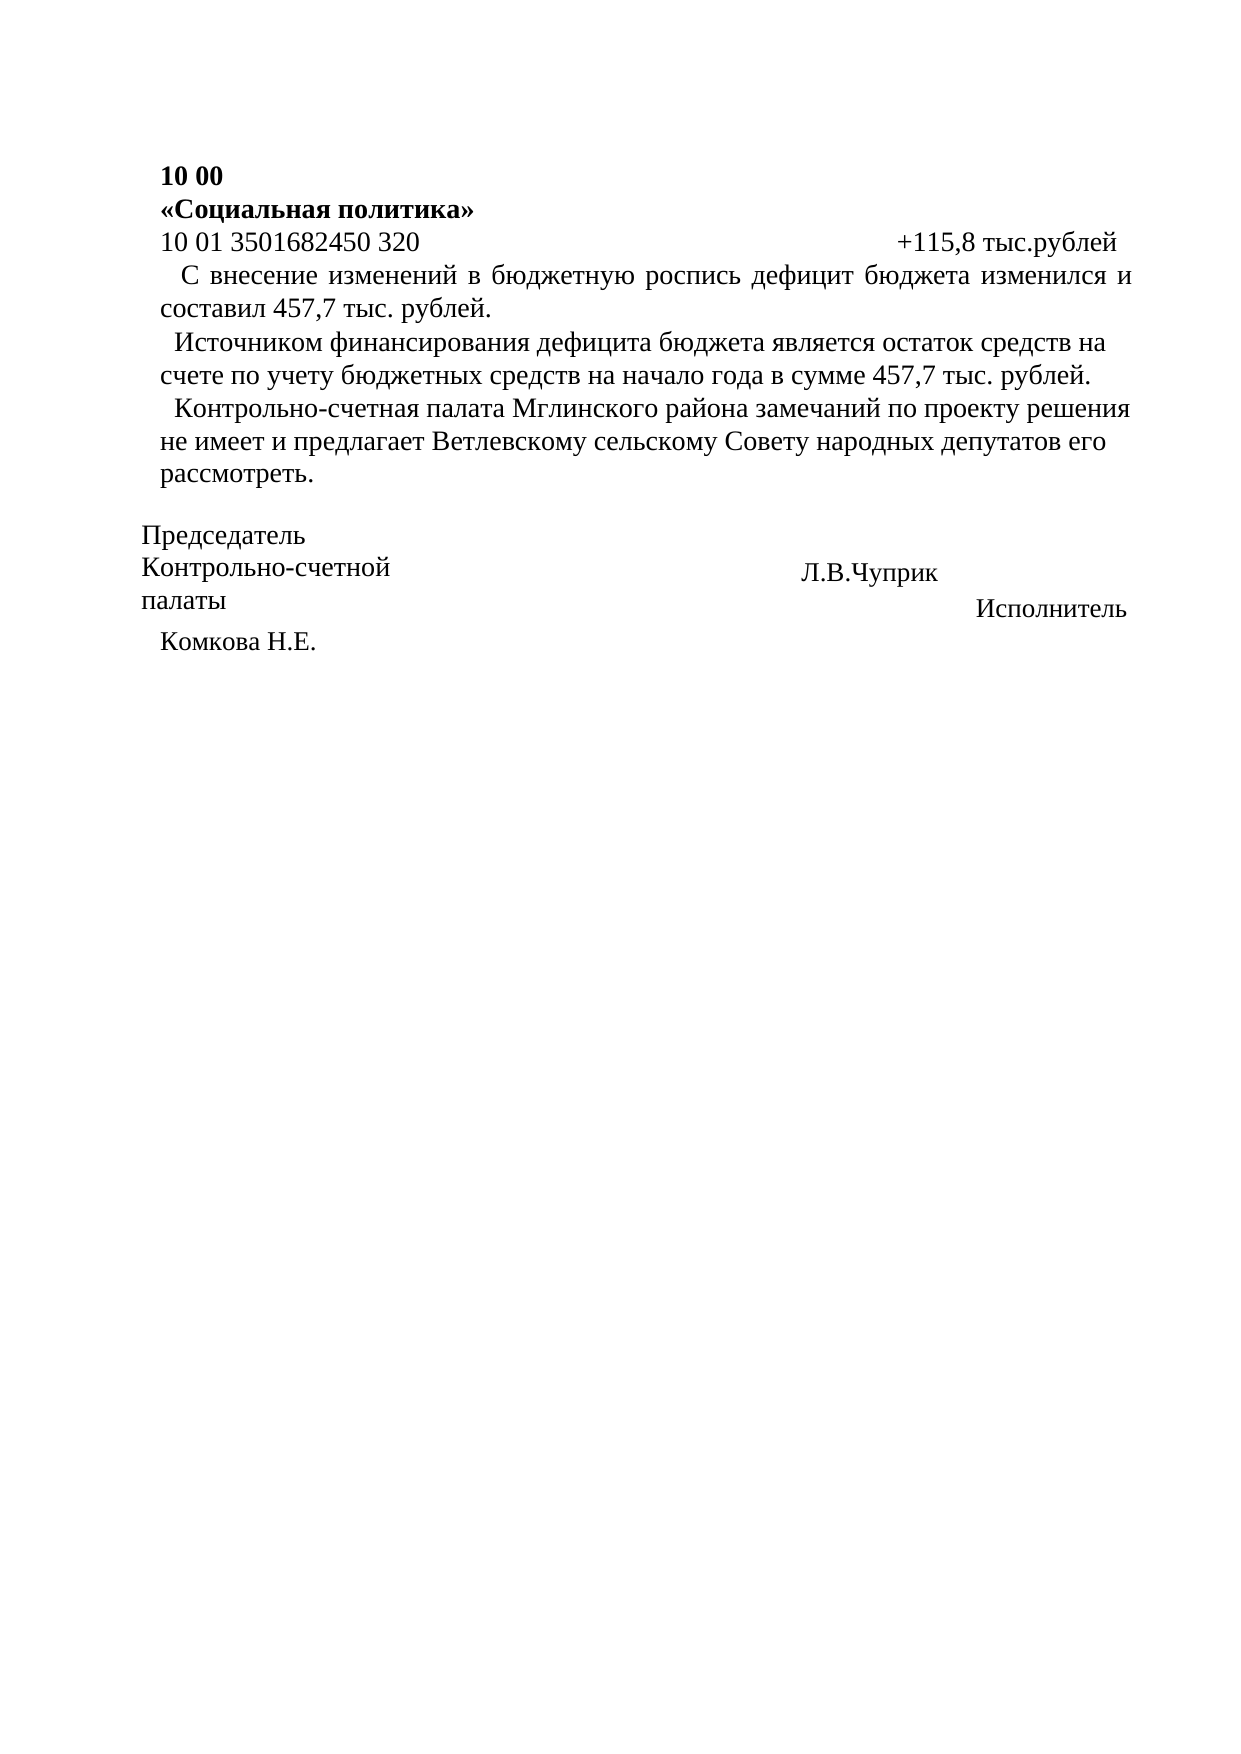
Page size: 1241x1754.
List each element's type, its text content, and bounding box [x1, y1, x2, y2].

text 10 00 [160, 159, 1134, 192]
text Комкова Н.Е. [160, 624, 1134, 657]
text Исполнитель [160, 591, 1134, 624]
text «Социальная политика» [160, 192, 1134, 225]
text 10 01 3501682450 320 +115,8 тыс.рублей [160, 225, 1134, 258]
text Л.В.Чуприк [801, 556, 976, 588]
text Председатель Контрольно-счетной палаты [141, 518, 482, 615]
text Контрольно-счетная палата Мглинского района замечаний по проекту решения не имеет и предлагает Ветлевскому сельскому Совету народных депутатов его рассмотреть. [160, 391, 1138, 488]
text Источником финансирования дефицита бюджета является остаток средств на счете по учету бюджетных средств на начало года в сумме 457,7 тыс. рублей. [160, 324, 1136, 391]
text С внесение изменений в бюджетную роспись дефицит бюджета изменился и составил 457,7 тыс. рублей. [160, 258, 1134, 324]
